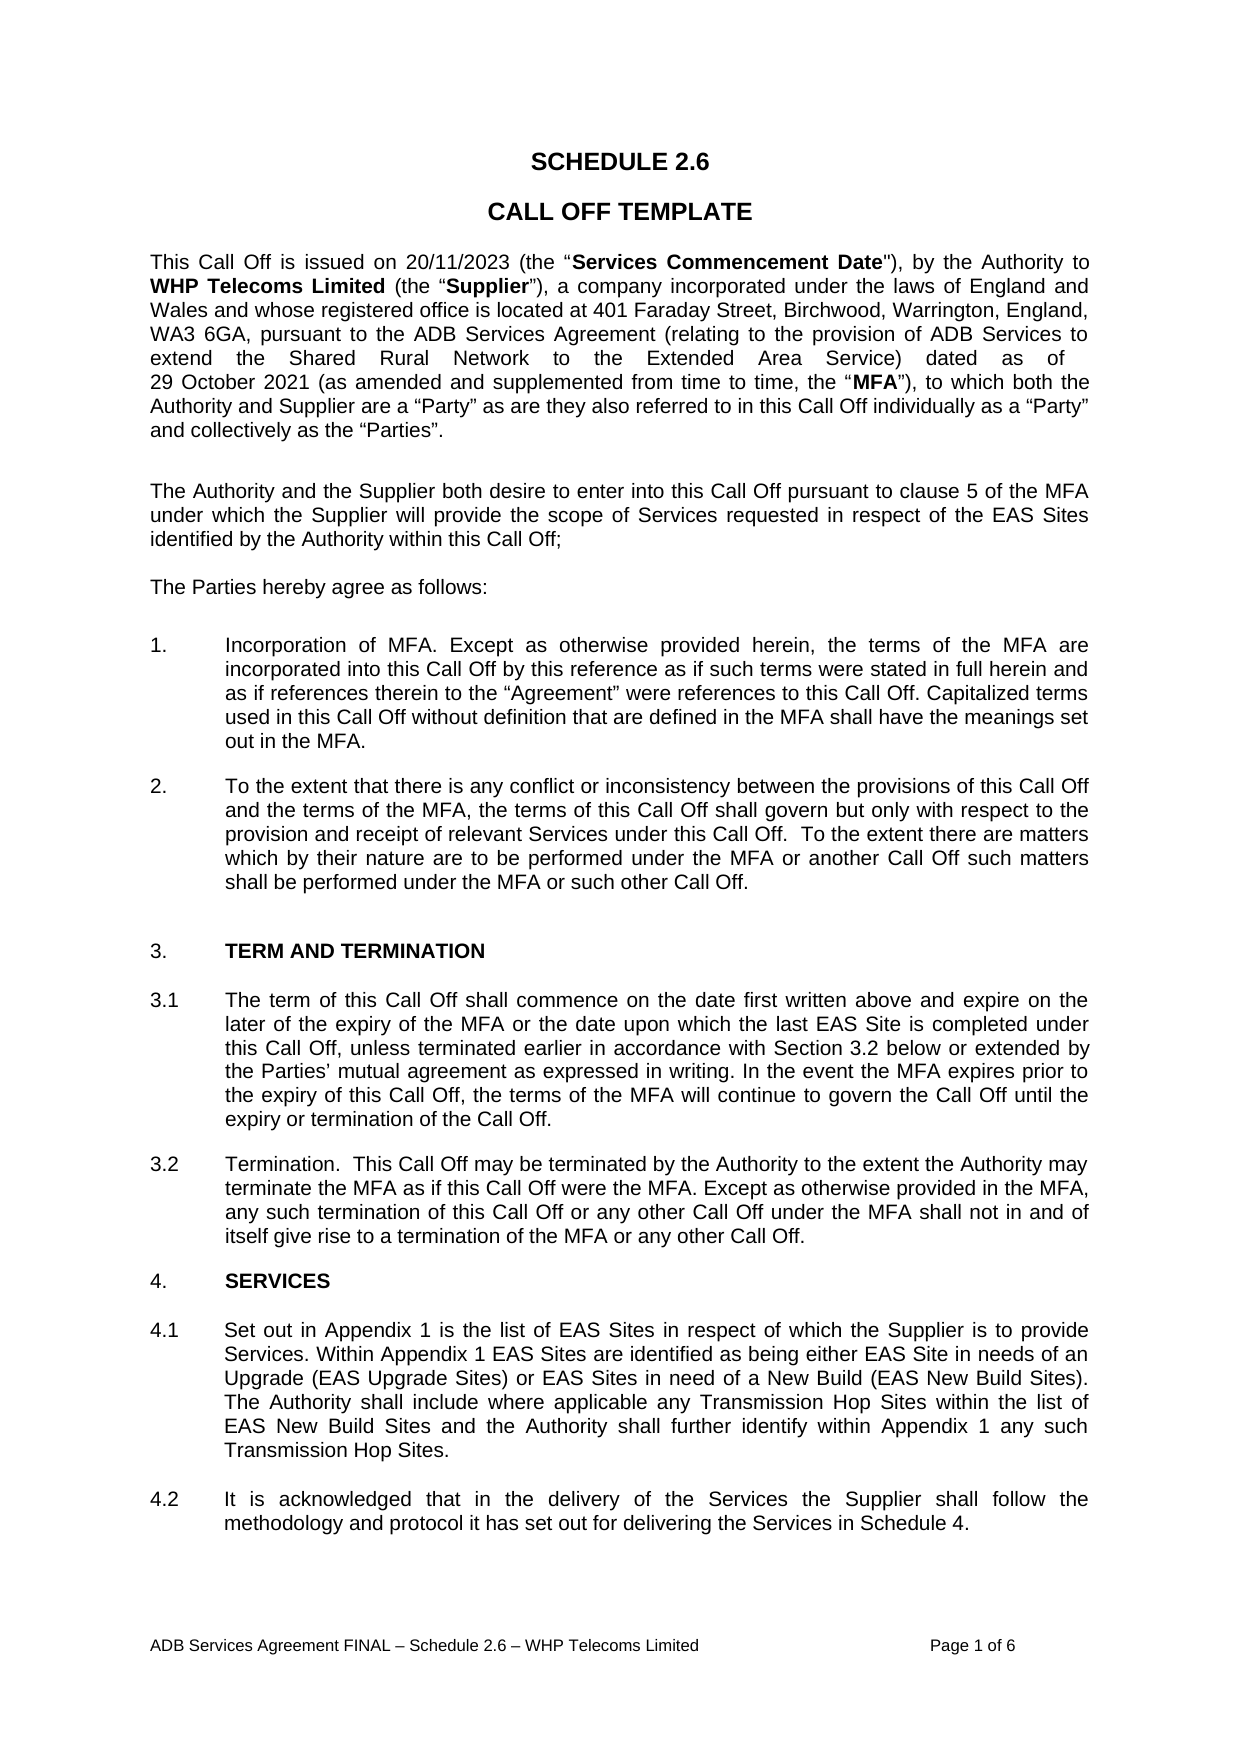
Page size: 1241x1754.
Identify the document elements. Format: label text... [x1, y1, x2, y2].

text The Authority and the Supplier both desire to enter into this Call Off pursuant to clause 5 of the MFA under which the Supplier will provide the scope of Services requested in respect of the EAS Sites identified by the Authority within this Call Off; [150, 479, 1090, 551]
subtitle Set out in Appendix 1 is the list of EAS Sites in respect of which the Supplier is to provide Services. Within Appendix 1 EAS Sites are identified as being either EAS Site in needs of an Upgrade (EAS Upgrade Sites) or EAS Sites in need of a New Build (EAS New Build Sites). The Authority shall include where applicable any Transmission Hop Sites within the list of EAS New Build Sites and the Authority shall further identify within Appendix 1 any such Transmission Hop Sites. [150, 1318, 1090, 1461]
text SCHEDULE 2.6 [150, 150, 1090, 175]
subtitle TERM AND TERMINATION [150, 938, 1090, 962]
text CALL OFF TEMPLATE [150, 200, 1090, 225]
list The term of this Call Off shall commence on the date first written above and expire on the later of the expiry of the MFA or the date upon which the last EAS Site is completed under this Call Off, unless terminated earlier in accordance with Section 3.2 below or extended by the Parties’ mutual agreement as expressed in writing. In the event the MFA expires prior to the expiry of this Call Off, the terms of the MFA will continue to govern the Call Off until the expiry or termination of the Call Off. [150, 987, 1090, 1131]
list To the extent that there is any conflict or inconsistency between the provisions of this Call Off and the terms of the MFA, the terms of this Call Off shall govern but only with respect to the provision and receipt of relevant Services under this Call Off. To the extent there are matters which by their nature are to be performed under the MFA or another Call Off such matters shall be performed under the MFA or such other Call Off. [150, 774, 1090, 894]
subtitle It is acknowledged that in the delivery of the Services the Supplier shall follow the methodology and protocol it has set out for delivering the Services in Schedule 4. [150, 1486, 1090, 1534]
list Termination. This Call Off may be terminated by the Authority to the extent the Authority may terminate the MFA as if this Call Off were the MFA. Except as otherwise provided in the MFA, any such termination of this Call Off or any other Call Off under the MFA shall not in and of itself give rise to a termination of the MFA or any other Call Off. [150, 1152, 1090, 1248]
text The Parties hereby agree as follows: [150, 575, 1090, 599]
text This Call Off is issued on 20/11/2023 (the “Services Commencement Date"), by the Authority to WHP Telecoms Limited (the “Supplier”), a company incorporated under the laws of England and Wales and whose registered office is located at 401 Faraday Street, Birchwood, Warrington, England, WA3 6GA, pursuant to the ADB Services Agreement (relating to the provision of ADB Services to extend the Shared Rural Network to the Extended Area Service) dated as of 29 October 2021 (as amended and supplemented from time to time, the “MFA”), to which both the Authority and Supplier are a “Party” as are they also referred to in this Call Off individually as a “Party” and collectively as the “Parties”. [150, 250, 1090, 442]
subtitle SERVICES [150, 1269, 1090, 1293]
list Incorporation of MFA. Except as otherwise provided herein, the terms of the MFA are incorporated into this Call Off by this reference as if such terms were stated in full herein and as if references therein to the “Agreement” were references to this Call Off. Capitalized terms used in this Call Off without definition that are defined in the MFA shall have the meanings set out in the MFA. [150, 633, 1090, 753]
